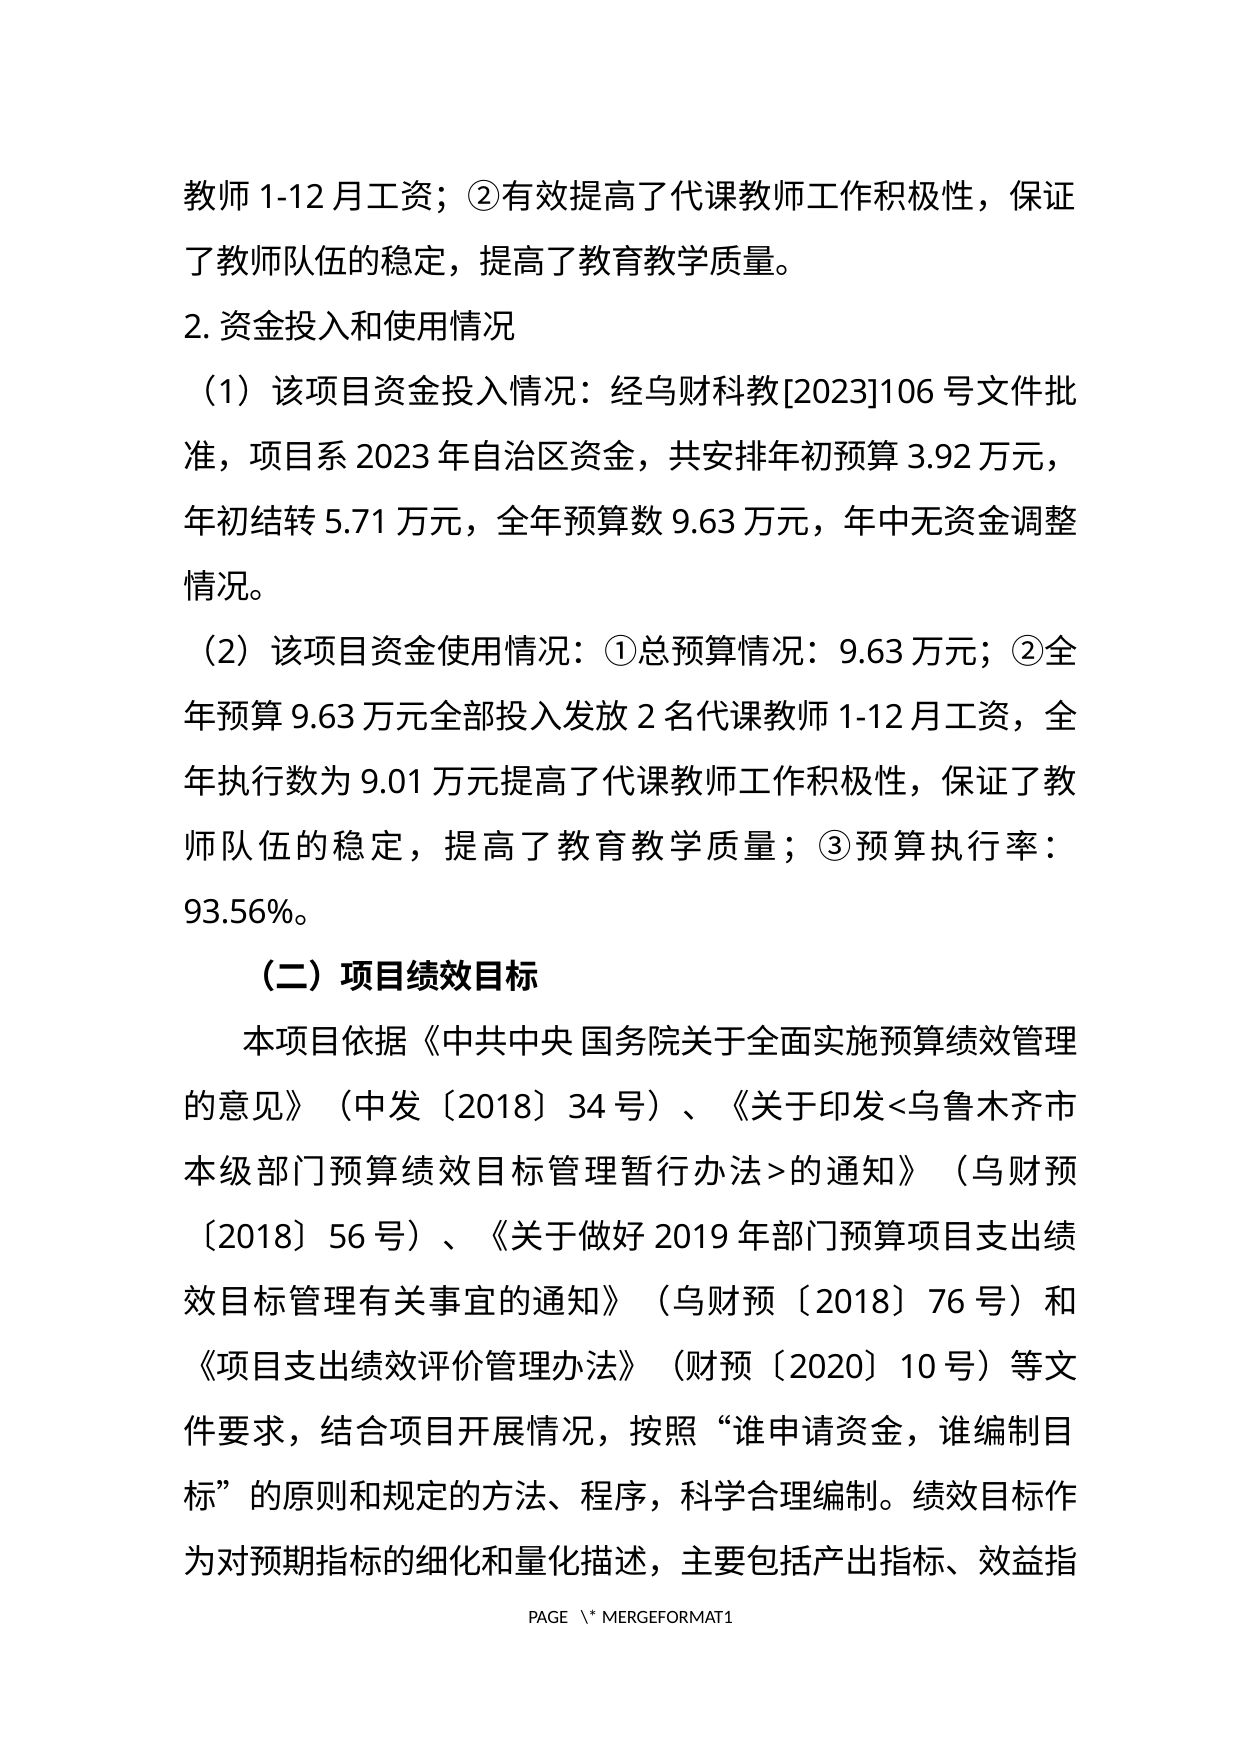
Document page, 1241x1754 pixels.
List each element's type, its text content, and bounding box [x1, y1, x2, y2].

text （二）项目绩效目标 [183, 942, 1078, 1007]
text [183, 1007, 1078, 1592]
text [183, 162, 1078, 942]
